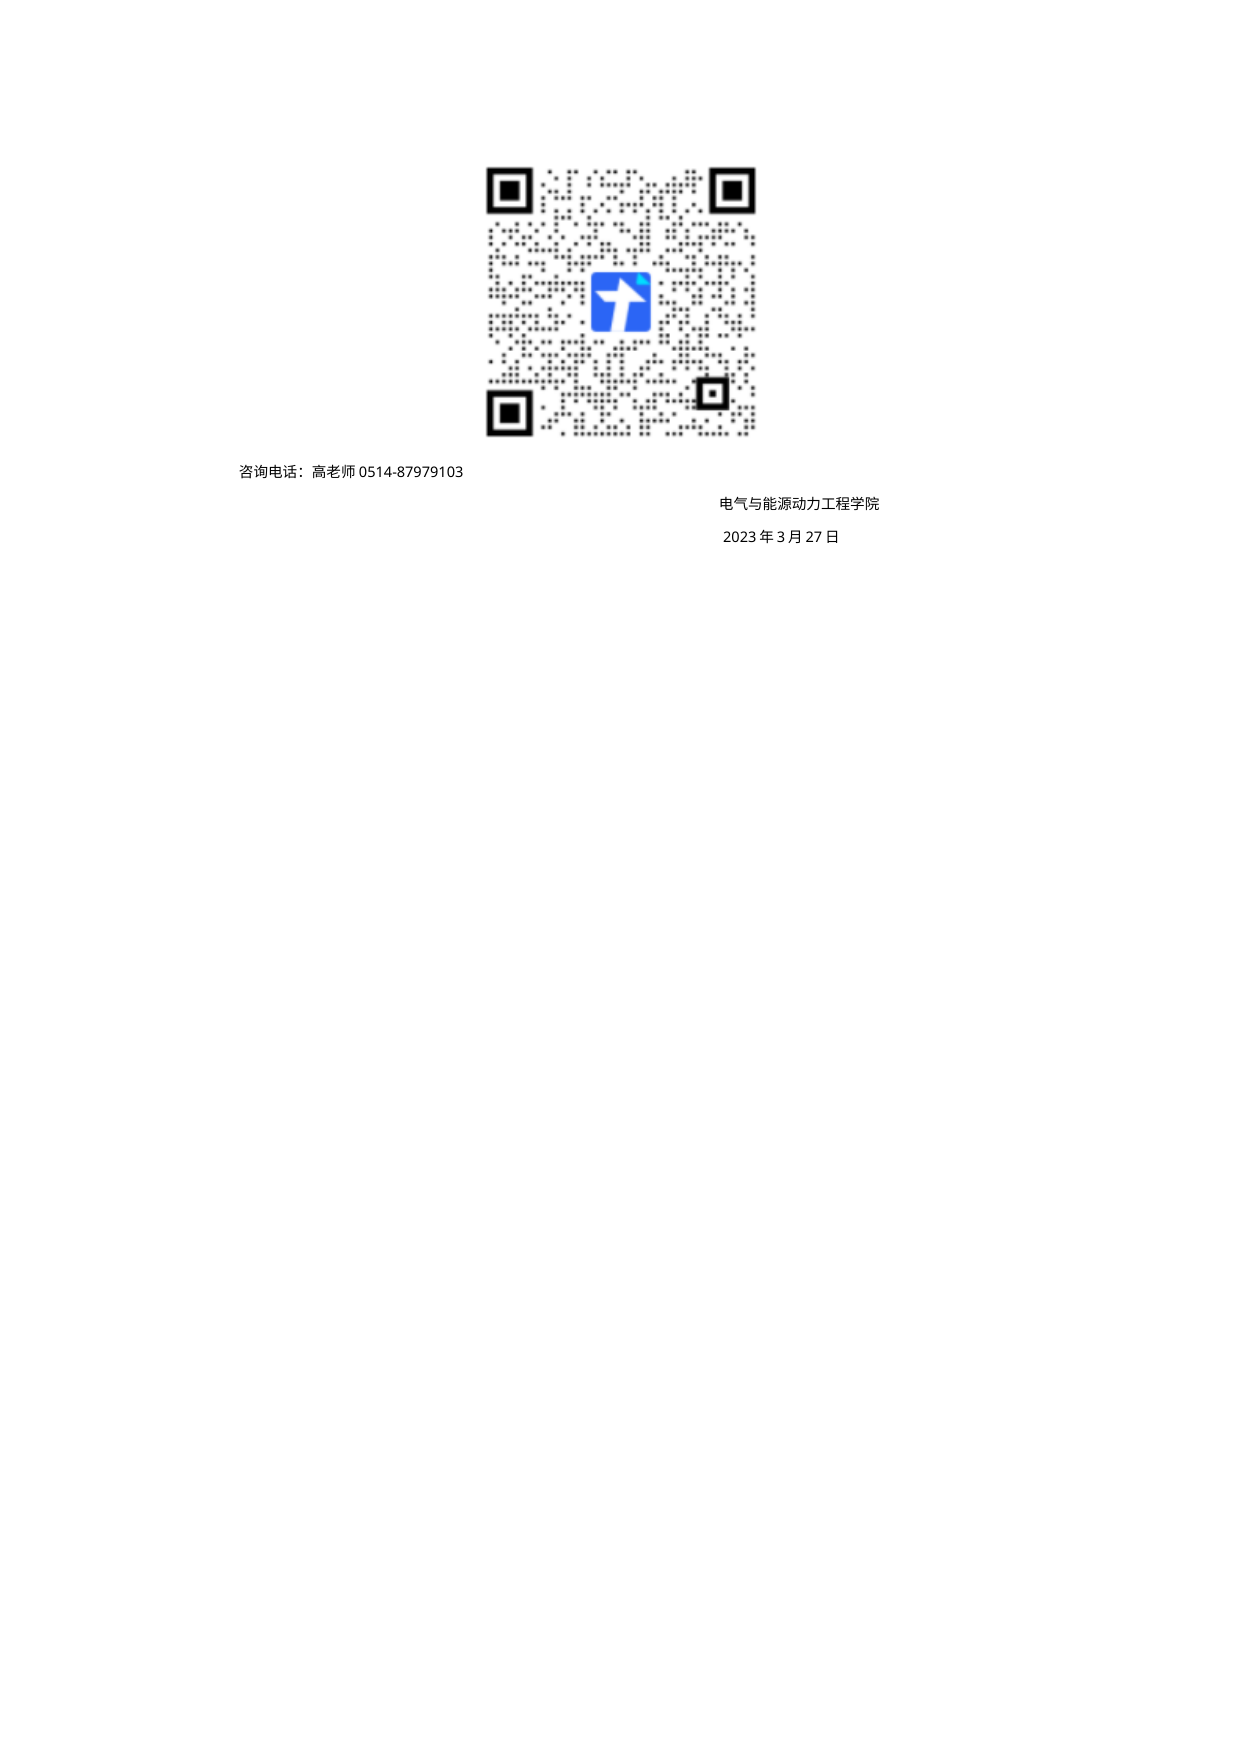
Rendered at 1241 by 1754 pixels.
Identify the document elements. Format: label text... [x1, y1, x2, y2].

picture [480, 162, 760, 442]
text 2023年3月27日 [187, 519, 1053, 552]
text 电气与能源动力工程学院 [187, 487, 1053, 519]
text 咨询电话：高老师 0514-87979103 [187, 454, 1053, 487]
